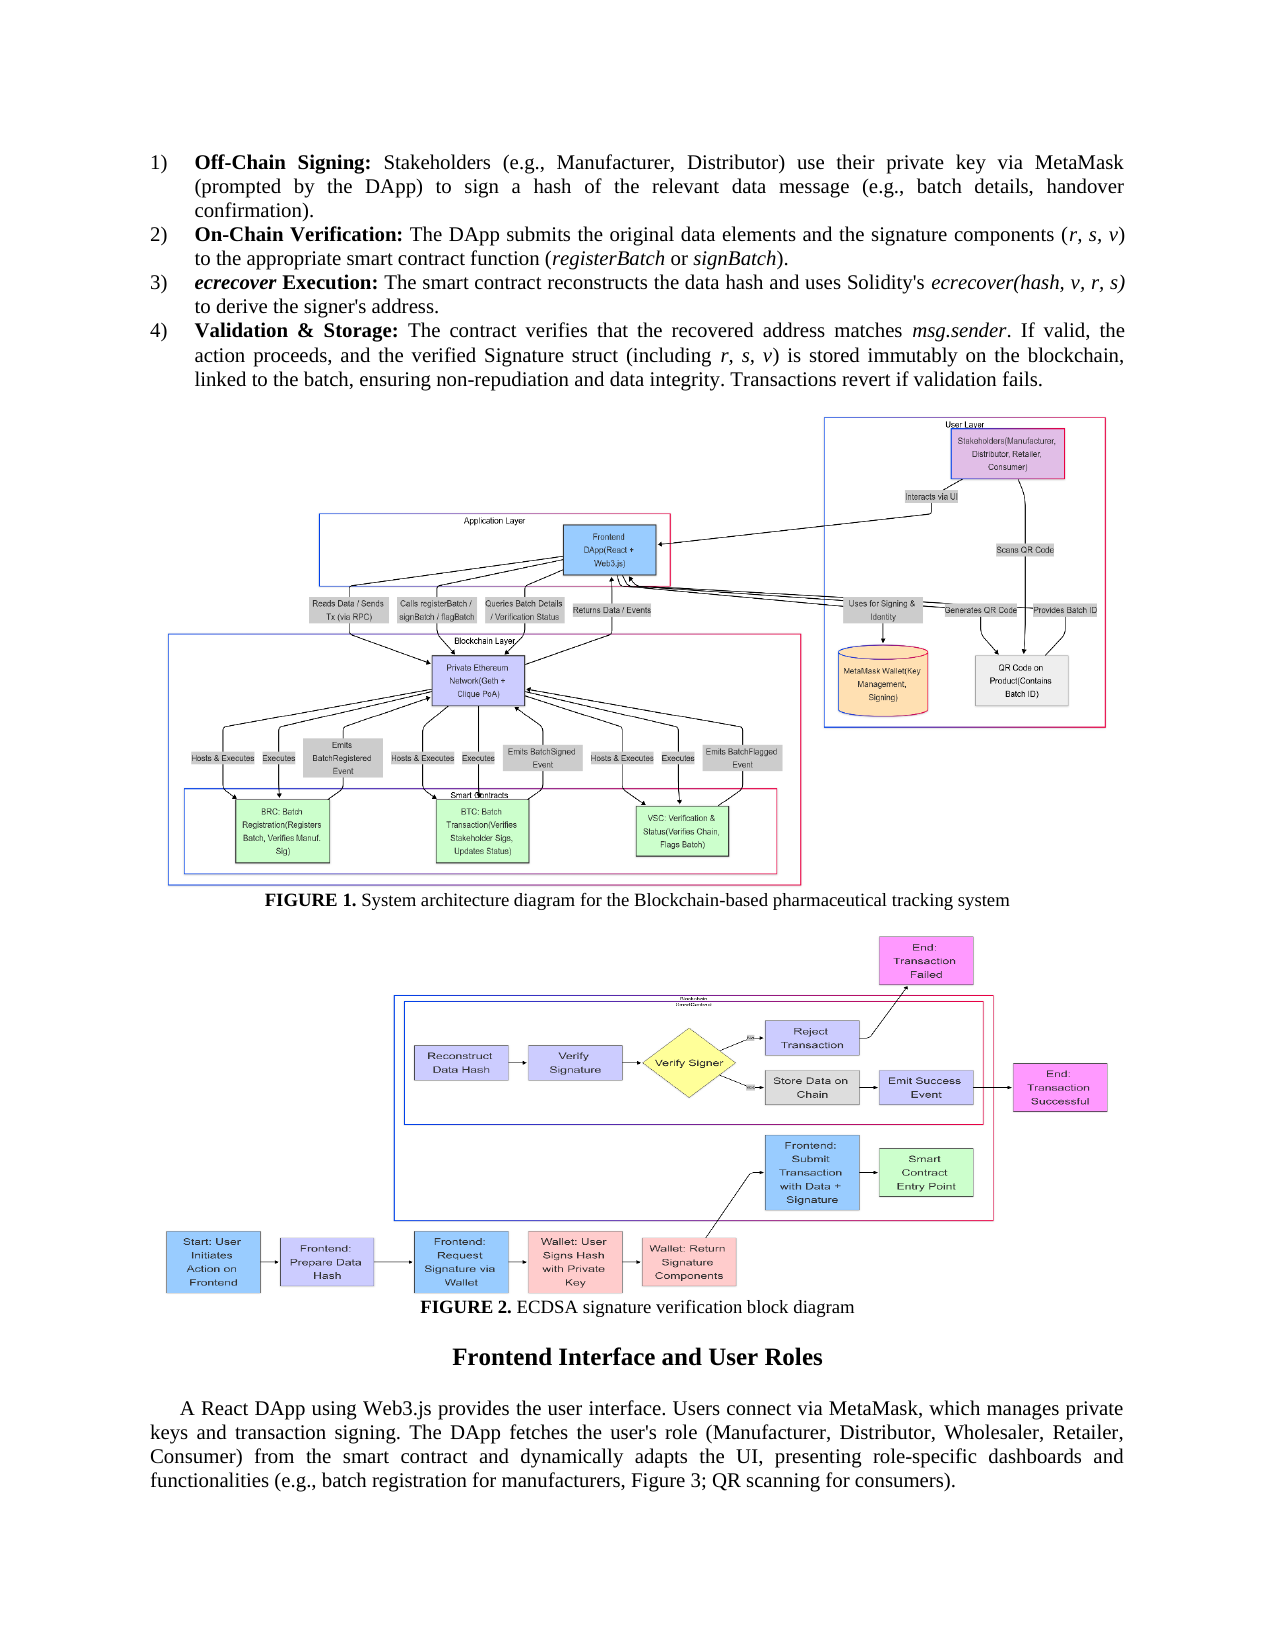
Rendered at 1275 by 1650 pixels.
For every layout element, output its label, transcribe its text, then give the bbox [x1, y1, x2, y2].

list ecrecover Execution: The smart contract reconstructs the data hash and uses Solidity's ecrecover(hash, v, r, s) to derive the signer's address. [150, 270, 1125, 318]
picture [165, 414, 1110, 889]
list Off-Chain Signing: Stakeholders (e.g., Manufacturer, Distributor) use their private key via MetaMask (prompted by the DApp) to sign a hash of the relevant data message (e.g., batch details, handover confirmation). [150, 150, 1125, 222]
subtitle Frontend Interface and User Roles [150, 1342, 1125, 1371]
text FIGURE 1. System architecture diagram for the Blockchain-based pharmaceutical tracking system [150, 889, 1125, 910]
text A React DApp using Web3.js provides the user interface. Users connect via MetaMask, which manages private keys and transaction signing. The DApp fetches the user's role (Manufacturer, Distributor, Wholesaler, Retailer, Consumer) from the smart contract and dynamically adapts the UI, presenting role-specific dashboards and functionalities (e.g., batch registration for manufacturers, Figure 3; QR scanning for consumers). [150, 1396, 1125, 1492]
list Validation & Storage: The contract verifies that the recovered address matches msg.sender. If valid, the action proceeds, and the verified Signature struct (including r, s, v) is stored immutably on the blockchain, linked to the batch, ensuring non-repudiation and data integrity. Transactions revert if validation fails. [150, 318, 1125, 391]
picture [163, 934, 1112, 1296]
list On-Chain Verification: The DApp submits the original data elements and the signature components (r, s, v) to the appropriate smart contract function (registerBatch or signBatch). [150, 222, 1125, 270]
text FIGURE 2. ECDSA signature verification block diagram [150, 1296, 1125, 1317]
